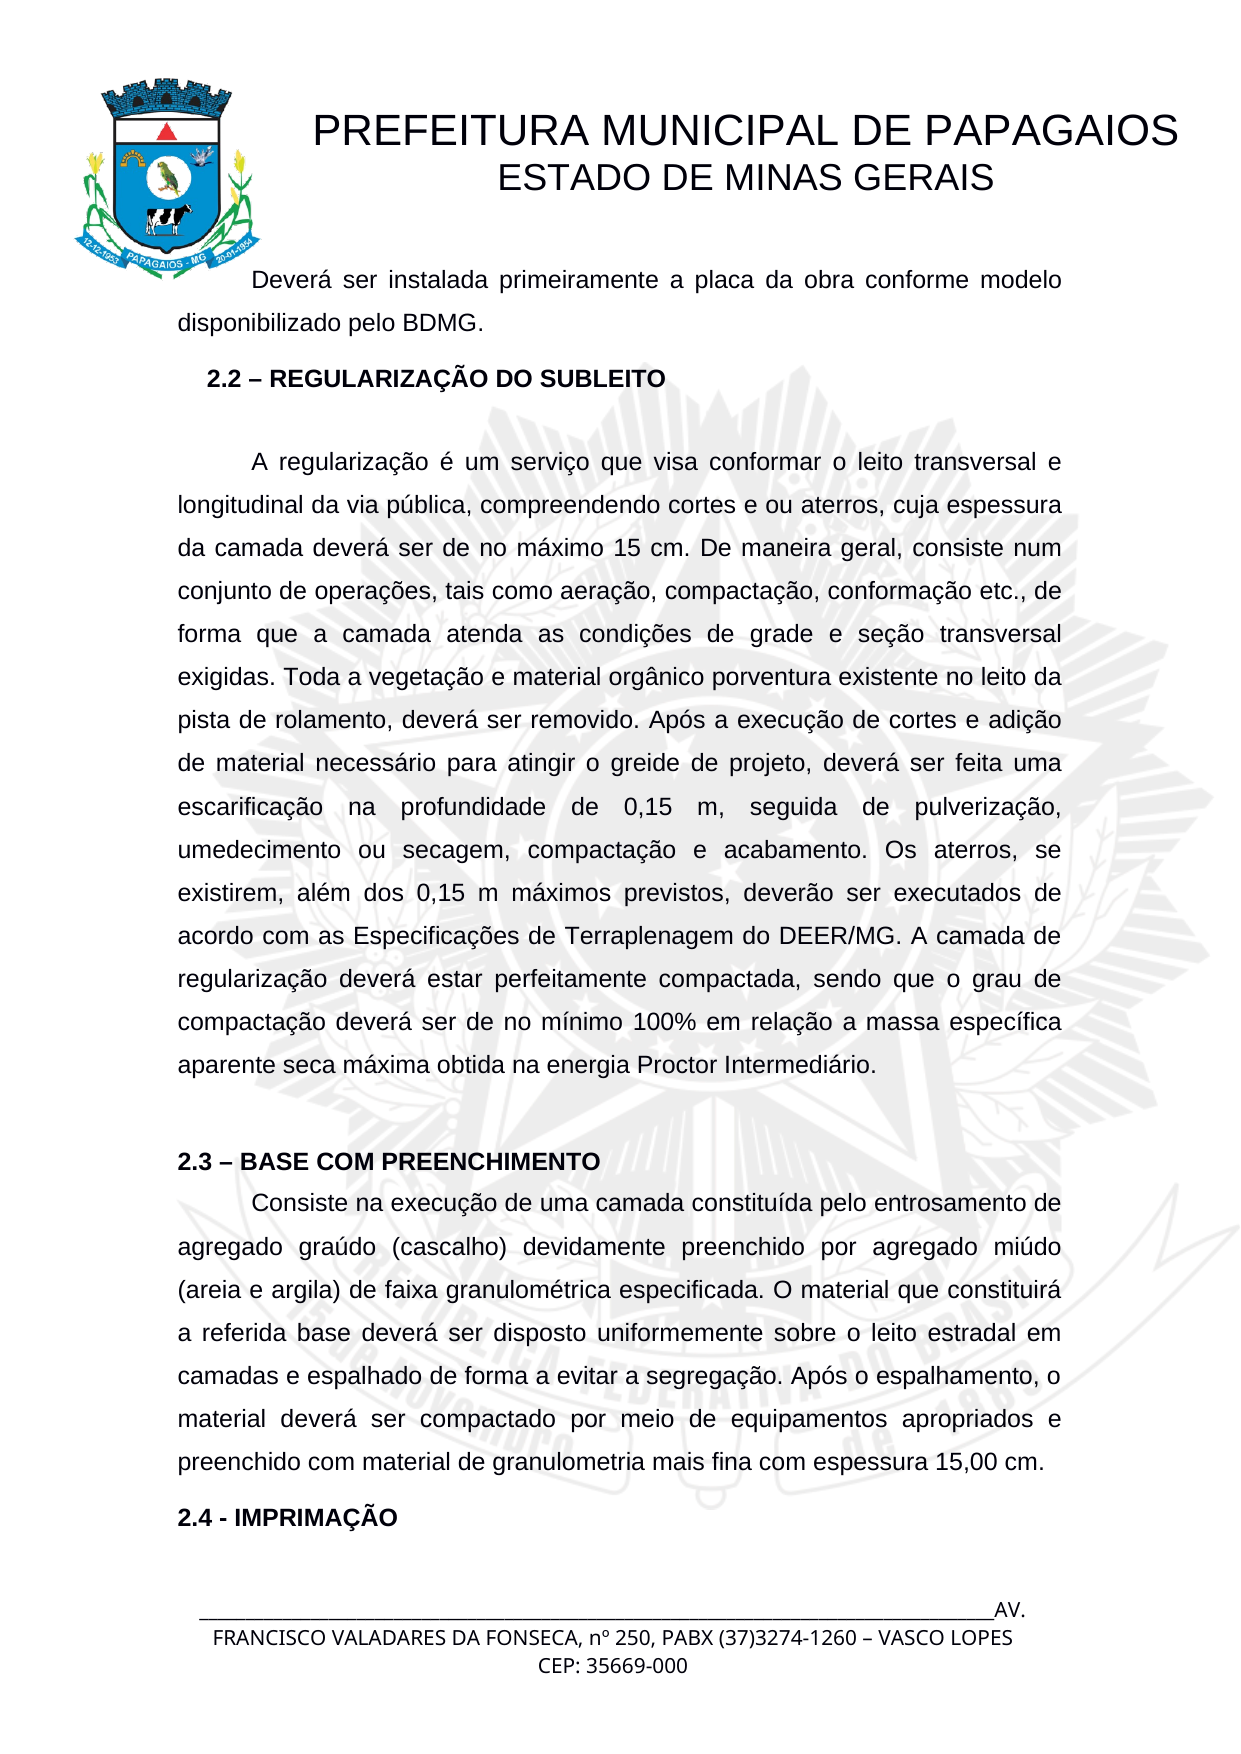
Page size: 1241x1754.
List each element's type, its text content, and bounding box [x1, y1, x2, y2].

text Deverá ser instalada primeiramente a placa da obra conforme modelo disponibilizado pelo BDMG. [177, 265, 1063, 337]
text 2.4 - IMPRIMAÇÃO [177, 1503, 1063, 1532]
text A regularização é um serviço que visa conformar o leito transversal e longitudinal da via pública, compreendendo cortes e ou aterros, cuja espessura da camada deverá ser de no máximo 15 cm. De maneira geral, consiste num conjunto de operações, tais como aeração, compactação, conformação etc., de forma que a camada atenda as condições de grade e seção transversal exigidas. Toda a vegetação e material orgânico porventura existente no leito da pista de rolamento, deverá ser removido. Após a execução de cortes e adição de material necessário para atingir o greide de projeto, deverá ser feita uma escarificação na profundidade de 0,15 m, seguida de pulverização, umedecimento ou secagem, compactação e acabamento. Os aterros, se existirem, além dos 0,15 m máximos previstos, deverão ser executados de acordo com as Especificações de Terraplenagem do DEER/MG. A camada de regularização deverá estar perfeitamente compactada, sendo que o grau de compactação deverá ser de no mínimo 100% em relação a massa específica aparente seca máxima obtida na energia Proctor Intermediário. [177, 447, 1063, 1079]
picture [176, 362, 1241, 1510]
picture [200, 259, 213, 265]
picture [226, 251, 236, 257]
text 2.2 – REGULARIZAÇÃO DO SUBLEITO [207, 364, 1063, 393]
picture [237, 240, 252, 251]
picture [73, 73, 262, 281]
text 2.3 – BASE COM PREENCHIMENTO [177, 1147, 1063, 1176]
picture [106, 254, 115, 261]
text Consiste na execução de uma camada constituída pelo entrosamento de agregado graúdo (cascalho) devidamente preenchido por agregado miúdo (areia e argila) de faixa granulométrica especificada. O material que constituirá a referida base deverá ser disposto uniformemente sobre o leito estradal em camadas e espalhado de forma a evitar a segregação. Após o espalhamento, o material deverá ser compactado por meio de equipamentos apropriados e preenchido com material de granulometria mais fina com espessura 15,00 cm. [177, 1188, 1063, 1476]
picture [154, 262, 164, 267]
